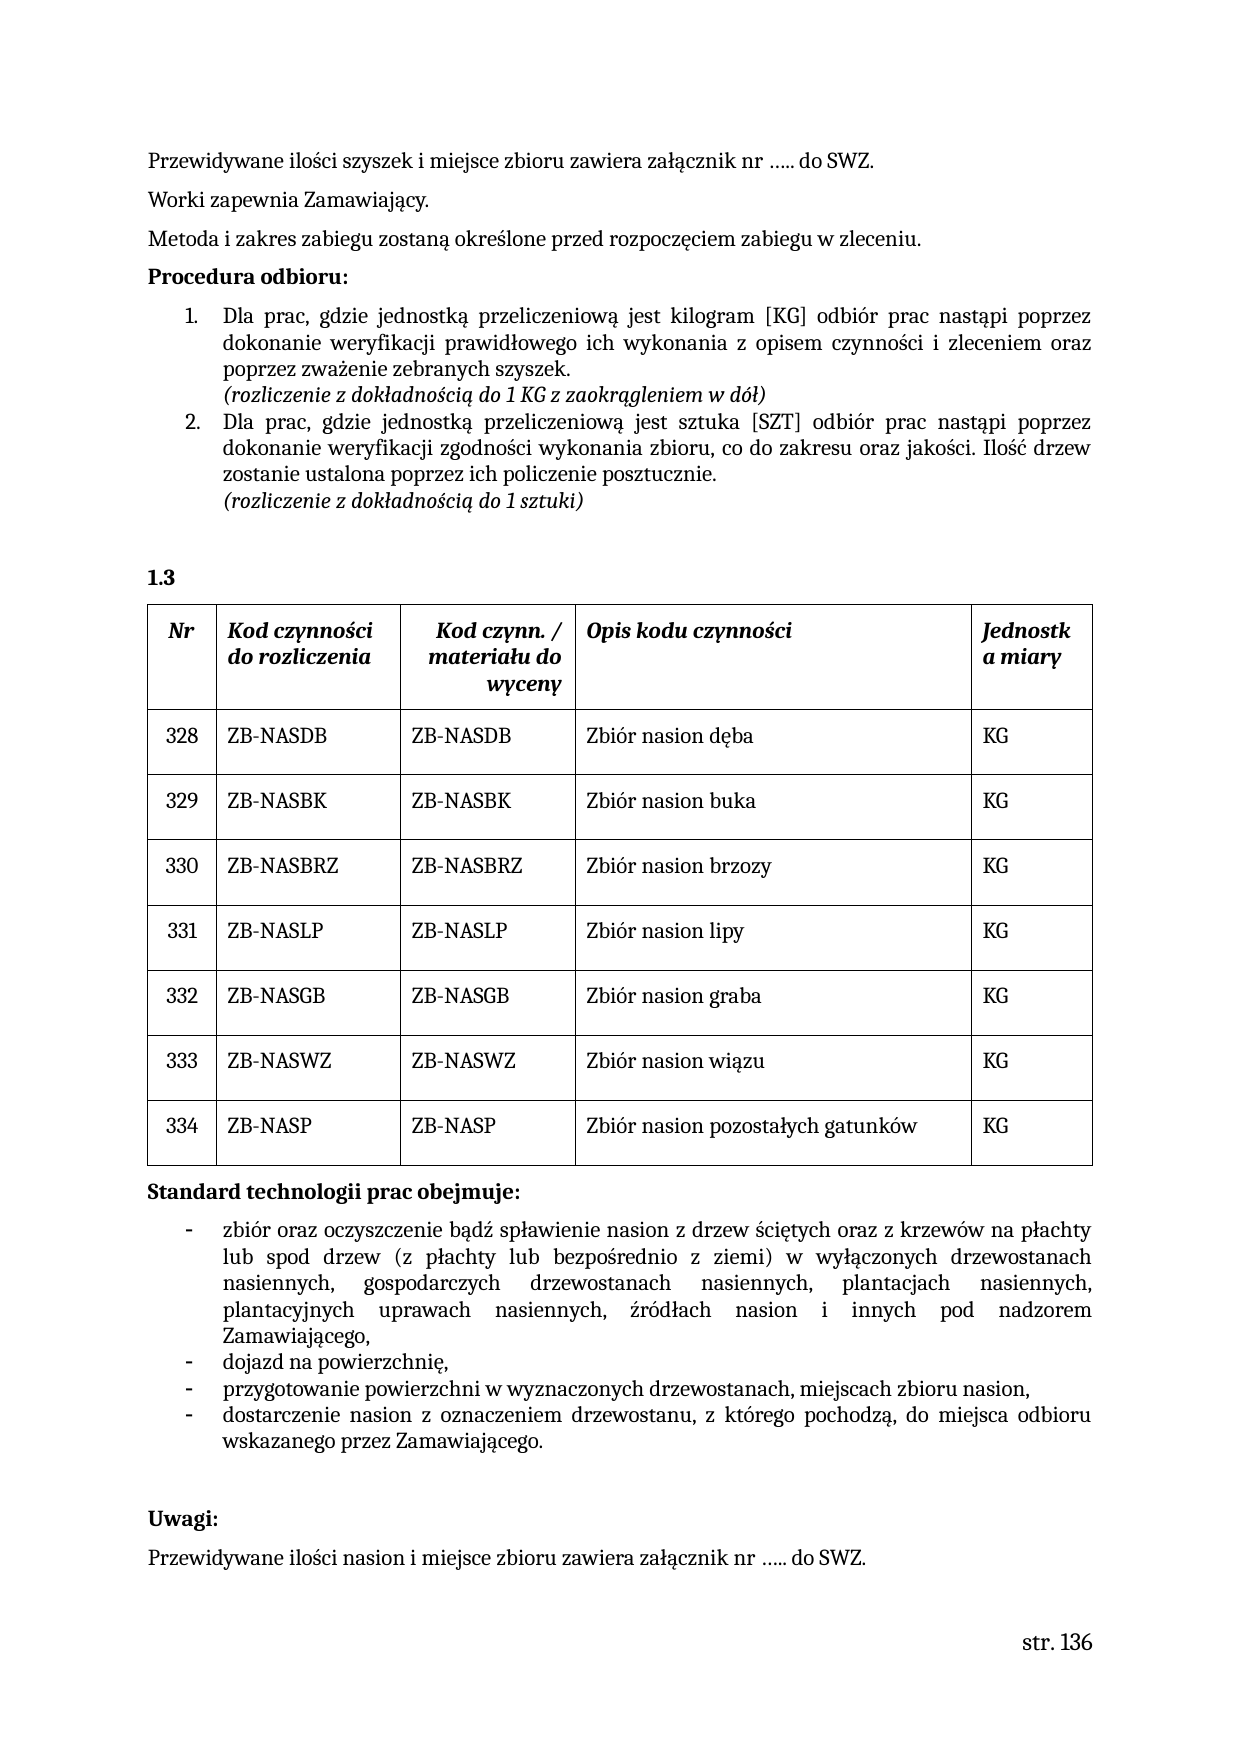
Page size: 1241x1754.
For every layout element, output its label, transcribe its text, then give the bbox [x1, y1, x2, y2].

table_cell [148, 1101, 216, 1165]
list (rozliczenie z dokładnością do 1 KG z zaokrągleniem w dół) [223, 382, 1093, 408]
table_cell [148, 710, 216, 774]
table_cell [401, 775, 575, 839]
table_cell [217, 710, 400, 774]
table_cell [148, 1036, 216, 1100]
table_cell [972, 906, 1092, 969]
text Worki zapewnia Zamawiający. [148, 186, 1093, 213]
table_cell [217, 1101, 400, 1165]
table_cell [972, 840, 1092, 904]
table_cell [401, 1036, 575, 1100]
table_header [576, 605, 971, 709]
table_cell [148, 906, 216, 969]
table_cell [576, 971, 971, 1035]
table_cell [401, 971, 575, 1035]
text Standard technologii prac obejmuje: [148, 1178, 1093, 1205]
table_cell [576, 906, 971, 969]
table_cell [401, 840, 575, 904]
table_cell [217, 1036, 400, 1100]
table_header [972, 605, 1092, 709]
text Przewidywane ilości nasion i miejsce zbioru zawiera załącznik nr ….. do SWZ. [148, 1545, 1093, 1571]
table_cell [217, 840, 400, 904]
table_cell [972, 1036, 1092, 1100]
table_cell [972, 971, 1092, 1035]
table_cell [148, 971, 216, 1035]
list przygotowanie powierzchni w wyznaczonych drzewostanach, miejscach zbioru nasion, [185, 1375, 1093, 1402]
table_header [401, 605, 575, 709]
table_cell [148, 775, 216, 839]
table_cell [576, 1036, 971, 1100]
text 1.3 [148, 565, 1093, 592]
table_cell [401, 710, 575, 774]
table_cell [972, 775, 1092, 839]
text Procedura odbioru: [148, 264, 1093, 291]
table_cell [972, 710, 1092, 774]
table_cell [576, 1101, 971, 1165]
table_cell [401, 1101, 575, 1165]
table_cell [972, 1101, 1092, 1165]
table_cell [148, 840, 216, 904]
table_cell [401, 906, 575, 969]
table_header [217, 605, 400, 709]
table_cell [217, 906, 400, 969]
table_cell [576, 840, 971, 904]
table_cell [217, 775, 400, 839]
text Przewidywane ilości szyszek i miejsce zbioru zawiera załącznik nr ….. do SWZ. [148, 148, 1093, 174]
list zbiór oraz oczyszczenie bądź spławienie nasion z drzew ściętych oraz z krzewów na płachty lub spod drzew (z płachty lub bezpośrednio z ziemi) w wyłączonych drzewostanach nasiennych, gospodarczych drzewostanach nasiennych, plantacjach nasiennych, plantacyjnych uprawach nasiennych, źródłach nasion i innych pod nadzorem Zamawiającego, [185, 1217, 1093, 1349]
list Dla prac, gdzie jednostką przeliczeniową jest sztuka [SZT] odbiór prac nastąpi poprzez dokonanie weryfikacji zgodności wykonania zbioru, co do zakresu oraz jakości. Ilość drzew zostanie ustalona poprzez ich policzenie posztucznie. [185, 408, 1093, 487]
text Uwagi: [148, 1506, 1093, 1532]
text Metoda i zakres zabiegu zostaną określone przed rozpoczęciem zabiegu w zleceniu. [148, 225, 1093, 252]
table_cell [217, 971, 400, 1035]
list dojazd na powierzchnię, [185, 1349, 1093, 1375]
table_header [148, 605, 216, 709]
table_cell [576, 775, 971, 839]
list Dla prac, gdzie jednostką przeliczeniową jest kilogram [KG] odbiór prac nastąpi poprzez dokonanie weryfikacji prawidłowego ich wykonania z opisem czynności i zleceniem oraz poprzez zważenie zebranych szyszek. [185, 303, 1093, 382]
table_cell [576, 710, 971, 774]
list (rozliczenie z dokładnością do 1 sztuki) [223, 487, 1093, 514]
list dostarczenie nasion z oznaczeniem drzewostanu, z którego pochodzą, do miejsca odbioru wskazanego przez Zamawiającego. [185, 1402, 1093, 1454]
